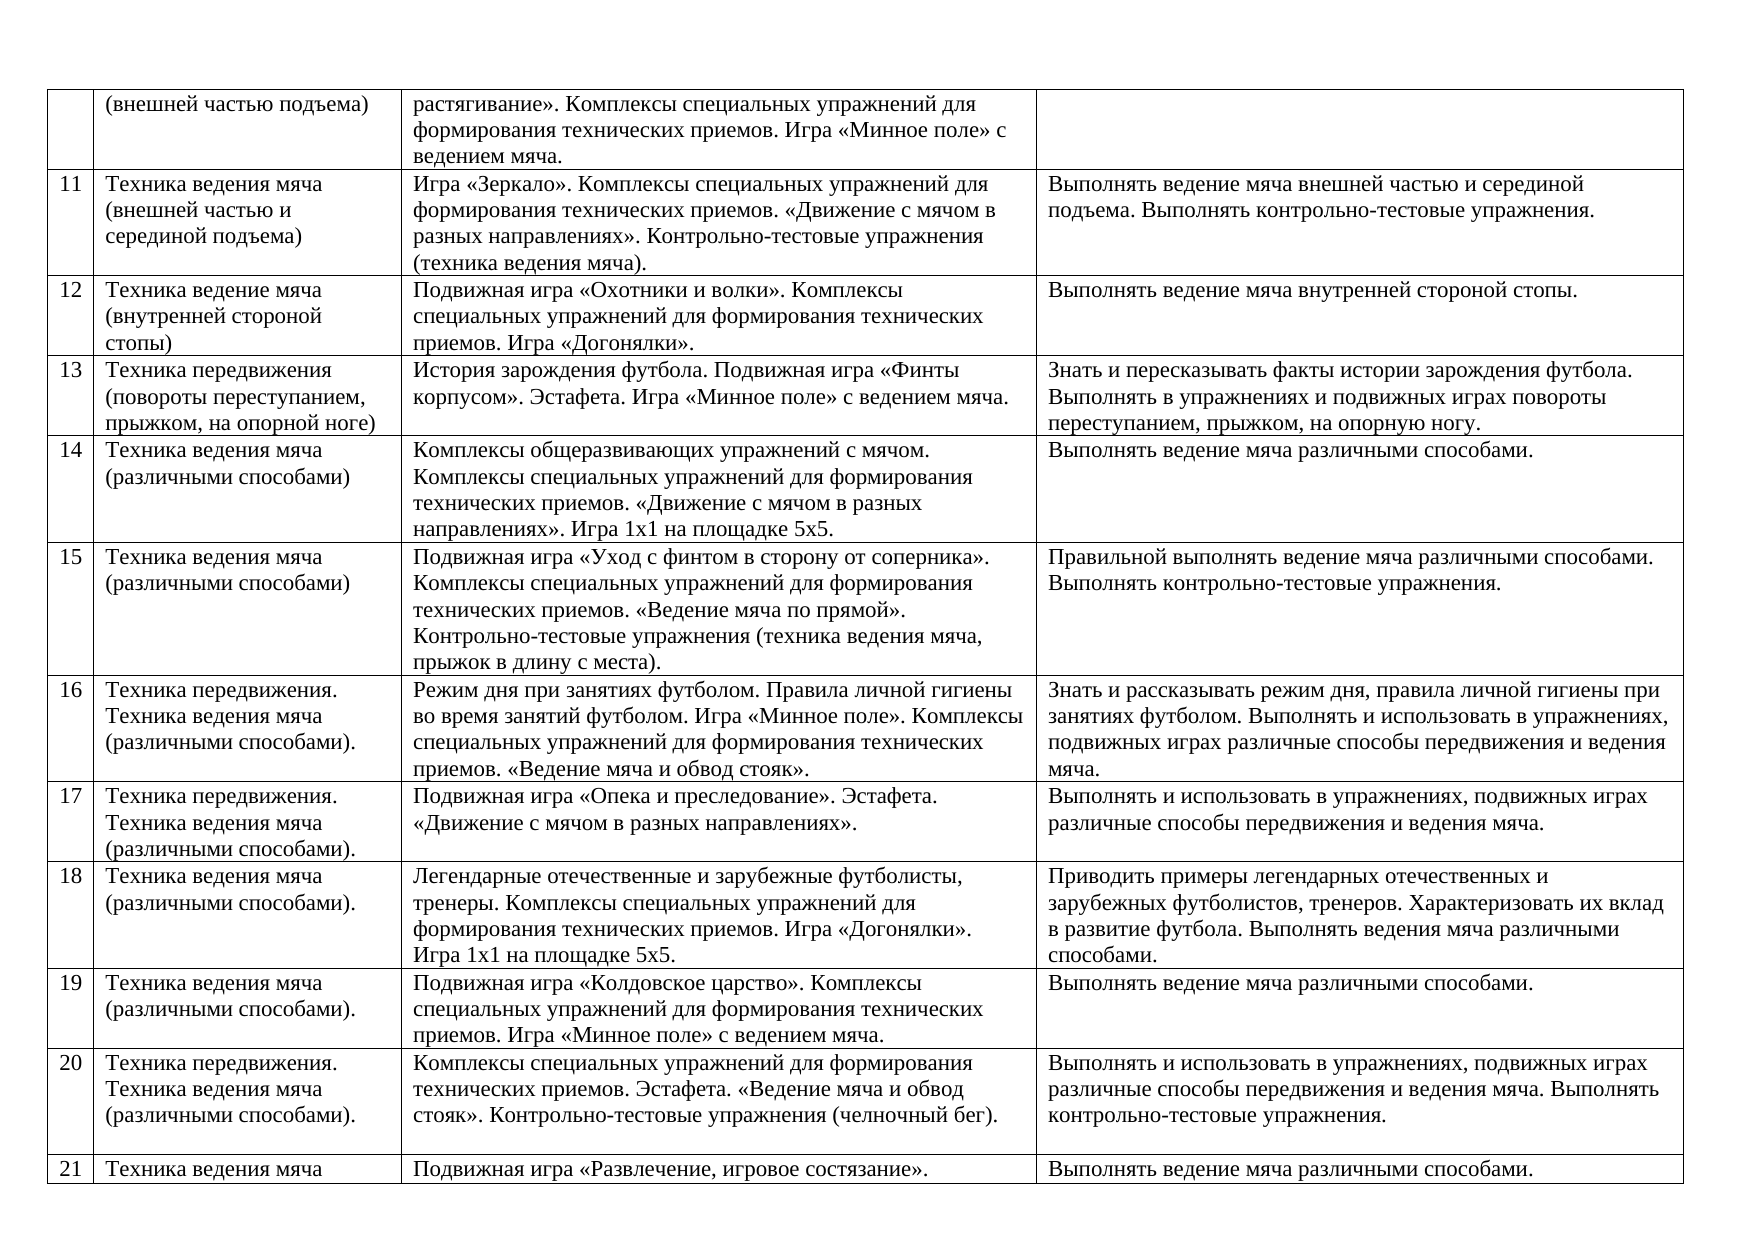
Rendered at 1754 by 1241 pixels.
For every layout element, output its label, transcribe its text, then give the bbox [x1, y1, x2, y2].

table_cell 17 [48, 782, 93, 861]
table_cell Техника ведения мяча (различными способами). [94, 969, 401, 1048]
table_cell Выполнять ведение мяча различными способами. [1037, 969, 1683, 1048]
table_cell Подвижная игра «Охотники и волки». Комплексы специальных упражнений для формирования технических приемов. Игра «Догонялки». [402, 276, 1036, 355]
table_cell Техника ведение мяча (внутренней стороной стопы) [94, 276, 401, 355]
table_cell Техника передвижения. Техника ведения мяча (различными способами). [94, 782, 401, 861]
table_cell 13 [48, 356, 93, 435]
table_cell Выполнять ведение мяча различными способами. [1037, 436, 1683, 542]
table_cell Знать и рассказывать режим дня, правила личной гигиены при занятиях футболом. Выполнять и использовать в упражнениях, подвижных играх различные способы передвижения и ведения мяча. [1037, 676, 1683, 781]
table_cell 20 [48, 1049, 93, 1154]
table_cell Техника ведения мяча (внешней частью и серединой подъема) [94, 170, 401, 275]
table_cell 11 [48, 170, 93, 275]
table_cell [94, 90, 401, 169]
table_cell Правильной выполнять ведение мяча различными способами. Выполнять контрольно-тестовые упражнения. [1037, 543, 1683, 675]
table_cell Техника ведения мяча (различными способами). [94, 862, 401, 968]
table_cell 18 [48, 862, 93, 968]
table_cell Игра «Зеркало». Комплексы специальных упражнений для формирования технических приемов. «Движение с мячом в разных направлениях». Контрольно-тестовые упражнения (техника ведения мяча). [402, 170, 1036, 275]
table_cell 21 [48, 1155, 93, 1183]
table_cell Техника передвижения (повороты переступанием, прыжком, на опорной ноге) [94, 356, 401, 435]
table_cell Приводить примеры легендарных отечественных и зарубежных футболистов, тренеров. Характеризовать их вклад в развитие футбола. Выполнять ведения мяча различными способами. [1037, 862, 1683, 968]
table_cell Комплексы специальных упражнений для формирования технических приемов. Эстафета. «Ведение мяча и обвод стояк». Контрольно-тестовые упражнения (челночный бег). [402, 1049, 1036, 1154]
table_cell 19 [48, 969, 93, 1048]
table_cell Техника ведения мяча (различными способами) [94, 543, 401, 675]
table_cell Техника передвижения. Техника ведения мяча (различными способами). [94, 1049, 401, 1154]
table_cell Выполнять ведение мяча внешней частью и серединой подъема. Выполнять контрольно-тестовые упражнения. [1037, 170, 1683, 275]
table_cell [402, 1155, 1036, 1183]
table_cell История зарождения футбола. Подвижная игра «Финты корпусом». Эстафета. Игра «Минное поле» с ведением мяча. [402, 356, 1036, 435]
table_cell Техника передвижения. Техника ведения мяча (различными способами). [94, 676, 401, 781]
table_cell Знать и пересказывать факты истории зарождения футбола. Выполнять в упражнениях и подвижных играх повороты переступанием, прыжком, на опорную ногу. [1037, 356, 1683, 435]
table_cell Комплексы общеразвивающих упражнений с мячом. Комплексы специальных упражнений для формирования технических приемов. «Движение с мячом в разных направлениях». Игра 1х1 на площадке 5х5. [402, 436, 1036, 542]
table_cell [1037, 90, 1683, 169]
table_cell Выполнять и использовать в упражнениях, подвижных играх различные способы передвижения и ведения мяча. Выполнять контрольно-тестовые упражнения. [1037, 1049, 1683, 1154]
table_cell Подвижная игра «Колдовское царство». Комплексы специальных упражнений для формирования технических приемов. Игра «Минное поле» с ведением мяча. [402, 969, 1036, 1048]
table_cell 16 [48, 676, 93, 781]
table_cell Техника ведения мяча (различными способами) [94, 436, 401, 542]
table_cell Легендарные отечественные и зарубежные футболисты, тренеры. Комплексы специальных упражнений для формирования технических приемов. Игра «Догонялки». Игра 1х1 на площадке 5х5. [402, 862, 1036, 968]
table_cell Выполнять и использовать в упражнениях, подвижных играх различные способы передвижения и ведения мяча. [1037, 782, 1683, 861]
table_cell 10 [48, 90, 93, 169]
table_cell 14 [48, 436, 93, 542]
table_cell Выполнять ведение мяча внутренней стороной стопы. [1037, 276, 1683, 355]
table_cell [94, 1155, 401, 1183]
table_cell 15 [48, 543, 93, 675]
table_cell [1037, 1155, 1683, 1183]
table_cell 12 [48, 276, 93, 355]
table_cell Режим дня при занятиях футболом. Правила личной гигиены во время занятий футболом. Игра «Минное поле». Комплексы специальных упражнений для формирования технических приемов. «Ведение мяча и обвод стояк». [402, 676, 1036, 781]
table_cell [402, 90, 1036, 169]
table_cell Подвижная игра «Уход с финтом в сторону от соперника». Комплексы специальных упражнений для формирования технических приемов. «Ведение мяча по прямой». Контрольно-тестовые упражнения (техника ведения мяча, прыжок в длину с места). [402, 543, 1036, 675]
table_cell Подвижная игра «Опека и преследование». Эстафета. «Движение с мячом в разных направлениях». [402, 782, 1036, 861]
